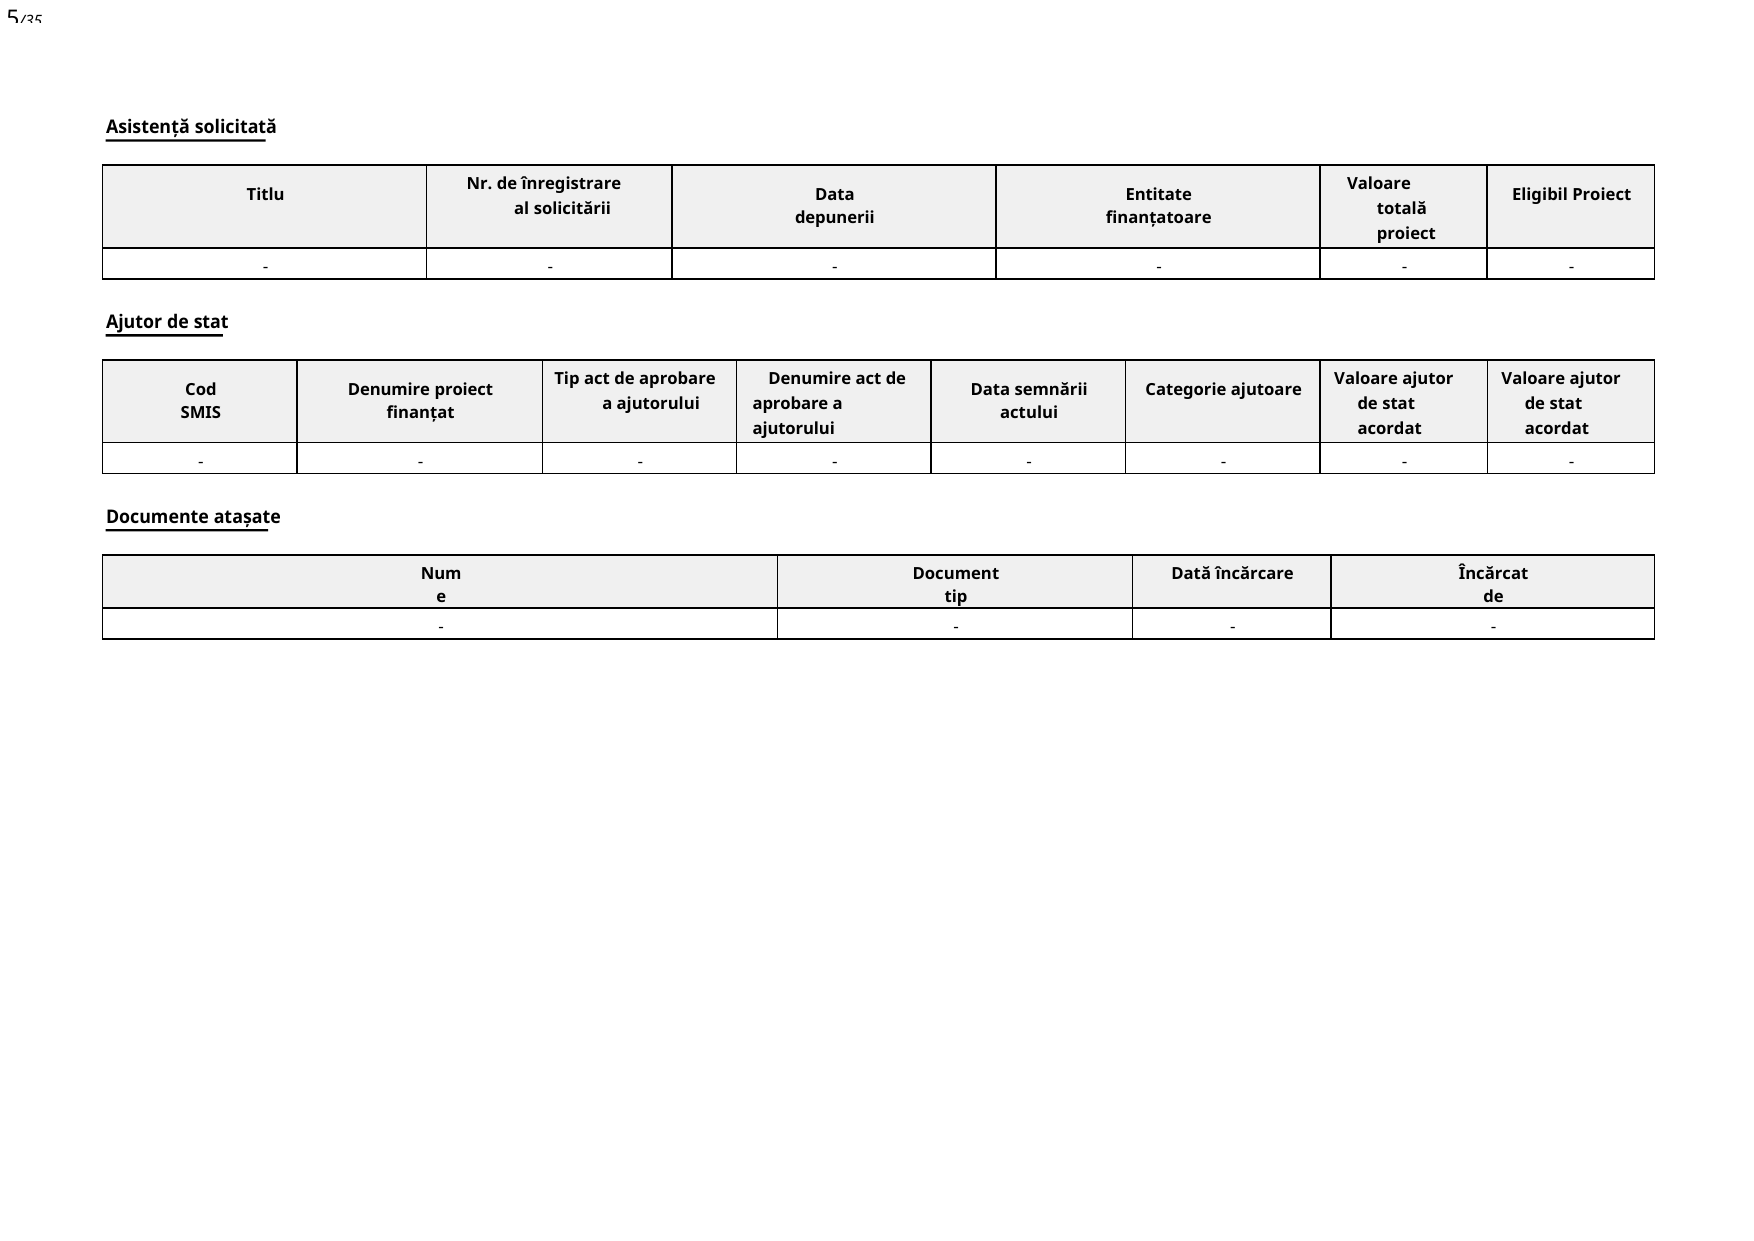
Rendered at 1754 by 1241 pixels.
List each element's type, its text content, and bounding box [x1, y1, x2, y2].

table_header Valoare ajutor de stat acordat [1488, 361, 1654, 442]
table_header Eligibil Proiect [1488, 166, 1654, 247]
table_cell - [1332, 609, 1654, 638]
text Documente atașate [106, 503, 1666, 529]
table_header Denumire proiect finanțat [298, 361, 542, 442]
table_header Dată încărcare [1133, 556, 1330, 607]
table_header Data depunerii [673, 166, 995, 247]
text Ajutor de stat [106, 309, 1666, 334]
table_header Titlu [103, 166, 426, 247]
table_header Valoare ajutor de stat acordat [1321, 361, 1487, 442]
table_cell - [997, 249, 1319, 278]
table_header Încărcat de [1332, 556, 1654, 607]
table_cell - [298, 443, 542, 473]
table_header Data semnării actului [932, 361, 1125, 442]
text Asistență solicitată [106, 114, 1666, 139]
table_cell - [427, 249, 671, 278]
table_header Valoare totală proiect [1321, 166, 1486, 247]
table_header Document tip [778, 556, 1132, 607]
table_cell - [103, 609, 777, 638]
table_cell - [778, 609, 1132, 638]
table_header Nume [103, 556, 777, 607]
table_cell - [1126, 443, 1319, 473]
table_cell - [673, 249, 995, 278]
table_cell - [103, 249, 426, 278]
table_header Denumire act de aprobare a ajutorului [737, 361, 930, 442]
table_cell - [543, 443, 736, 473]
table_cell - [1321, 249, 1486, 278]
table_header Tip act de aprobare a ajutorului [543, 361, 736, 442]
table_header Nr. de înregistrare al solicitării [427, 166, 671, 247]
table_header Cod SMIS [103, 361, 296, 442]
table_cell - [1133, 609, 1330, 638]
table_header Entitate finanțatoare [997, 166, 1319, 247]
table_cell - [737, 443, 930, 473]
table_cell - [103, 443, 296, 473]
table_cell - [1488, 249, 1654, 278]
table_cell - [932, 443, 1125, 473]
table_cell - [1321, 443, 1487, 473]
table_header Categorie ajutoare [1126, 361, 1319, 442]
table_cell - [1488, 443, 1654, 473]
